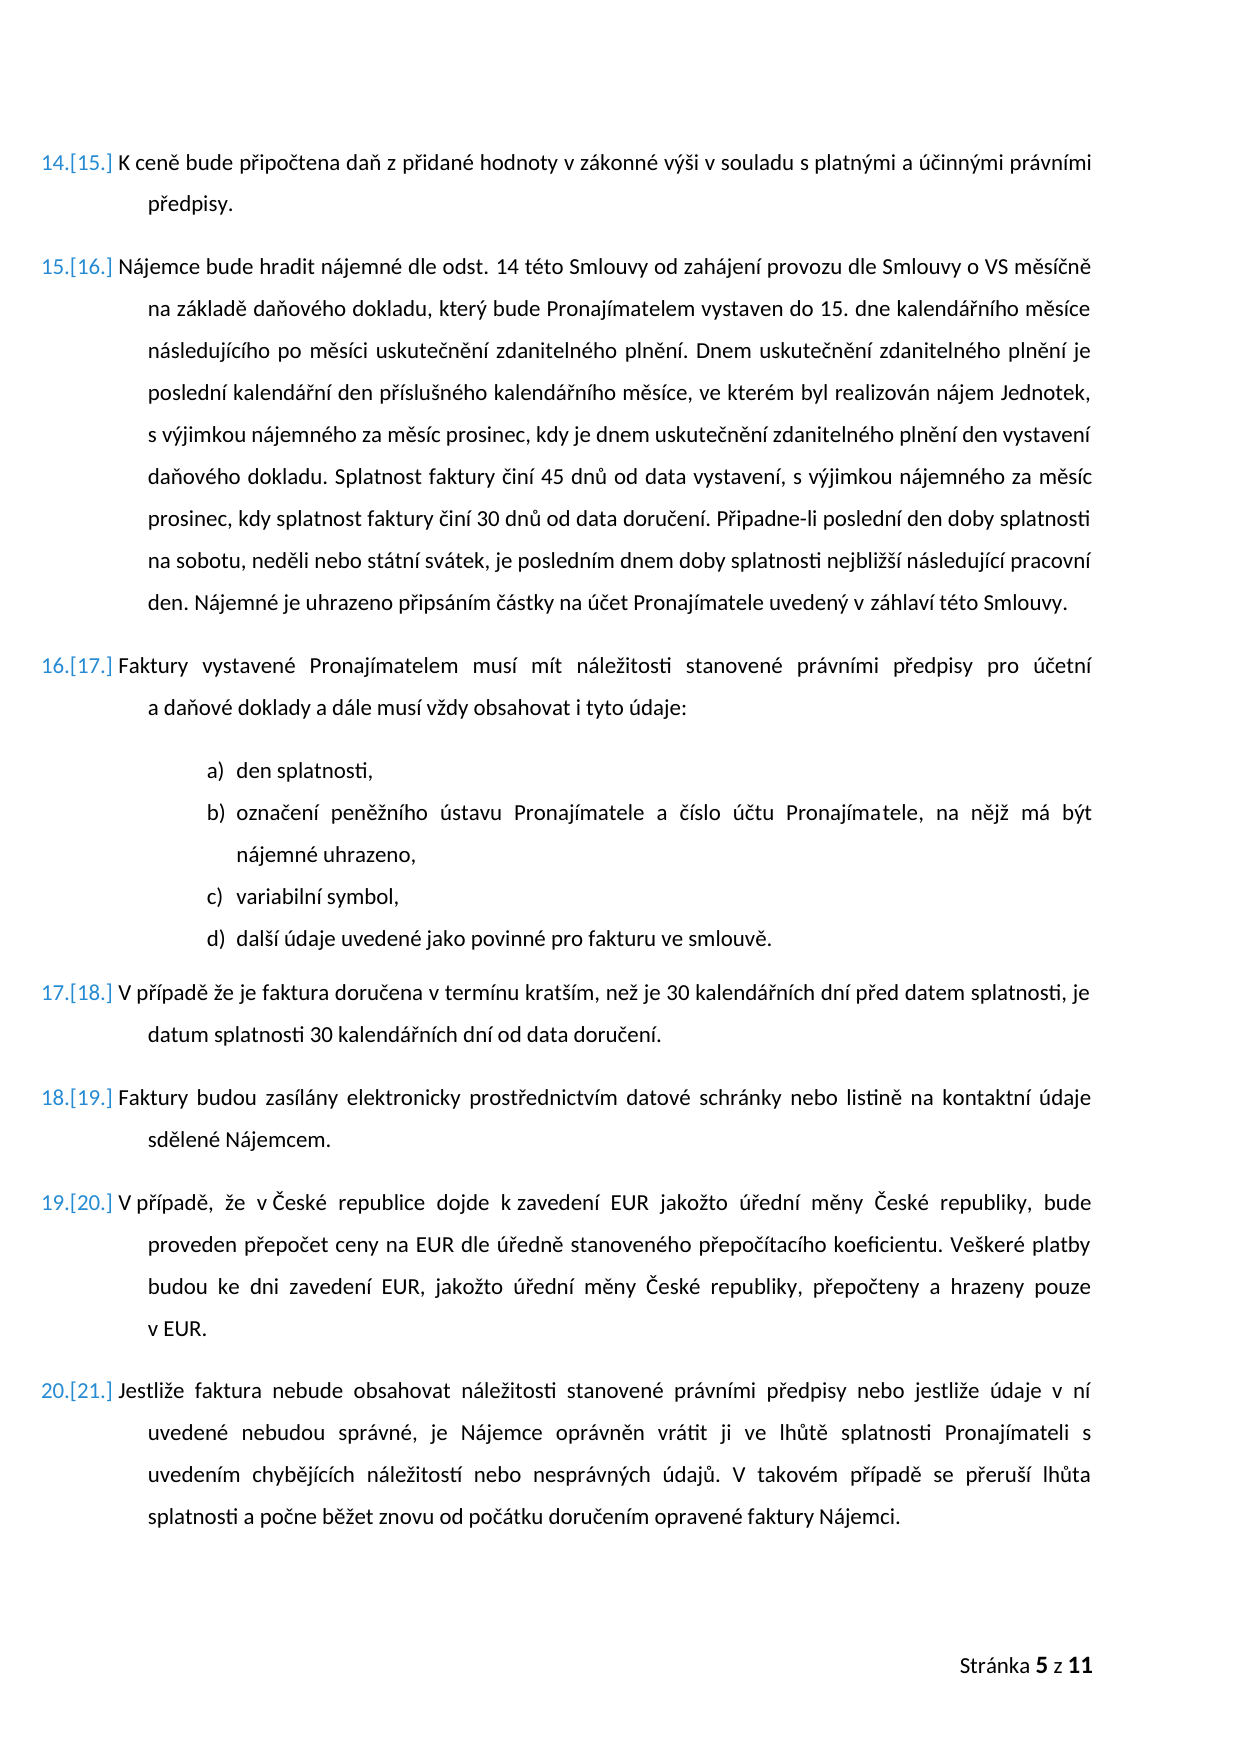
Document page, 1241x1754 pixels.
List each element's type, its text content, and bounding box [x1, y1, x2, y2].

list další údaje uvedené jako povinné pro fakturu ve smlouvě. [207, 924, 1093, 952]
text Faktury budou zasílány elektronicky prostřednictvím datové schránky nebo listině na kontaktní údaje sdělené Nájemcem. [118, 1083, 1093, 1153]
text K ceně bude připočtena daň z přidané hodnoty v zákonné výši v souladu s platnými a účinnými právními předpisy. [118, 148, 1093, 218]
list variabilní symbol, [207, 882, 1093, 910]
text Faktury vystavené Pronajímatelem musí mít náležitosti stanovené právními předpisy pro účetní a daňové doklady a dále musí vždy obsahovat i tyto údaje: [118, 651, 1093, 721]
text Jestliže faktura nebude obsahovat náležitosti stanovené právními předpisy nebo jestliže údaje v ní uvedené nebudou správné, je Nájemce oprávněn vrátit ji ve lhůtě splatnosti Pronajímateli s uvedením chybějících náležitostí nebo nesprávných údajů. V takovém případě se přeruší lhůta splatnosti a počne běžet znovu od počátku doručením opravené faktury Nájemci. [118, 1377, 1093, 1531]
list den splatnosti, [207, 756, 1093, 784]
text V případě že je faktura doručena v termínu kratším, než je 30 kalendářních dní před datem splatnosti, je datum splatnosti 30 kalendářních dní od data doručení. [118, 978, 1093, 1048]
text V případě, že v České republice dojde k zavedení EUR jakožto úřední měny České republiky, bude proveden přepočet ceny na EUR dle úředně stanoveného přepočítacího koeficientu. Veškeré platby budou ke dni zavedení EUR, jakožto úřední měny České republiky, přepočteny a hrazeny pouze v EUR. [118, 1188, 1093, 1342]
list označení peněžního ústavu Pronajímatele a číslo účtu Pronajímatele, na nějž má být nájemné uhrazeno, [207, 798, 1093, 868]
text Nájemce bude hradit nájemné dle odst. 14 této Smlouvy od zahájení provozu dle Smlouvy o VS měsíčně na základě daňového dokladu, který bude Pronajímatelem vystaven do 15. dne kalendářního měsíce následujícího po měsíci uskutečnění zdanitelného plnění. Dnem uskutečnění zdanitelného plnění je poslední kalendářní den příslušného kalendářního měsíce, ve kterém byl realizován nájem Jednotek, s výjimkou nájemného za měsíc prosinec, kdy je dnem uskutečnění zdanitelného plnění den vystavení daňového dokladu. Splatnost faktury činí 45 dnů od data vystavení, s výjimkou nájemného za měsíc prosinec, kdy splatnost faktury činí 30 dnů od data doručení. Připadne-li poslední den doby splatnosti na sobotu, neděli nebo státní svátek, je posledním dnem doby splatnosti nejbližší následující pracovní den. Nájemné je uhrazeno připsáním částky na účet Pronajímatele uvedený v záhlaví této Smlouvy. [118, 252, 1093, 616]
